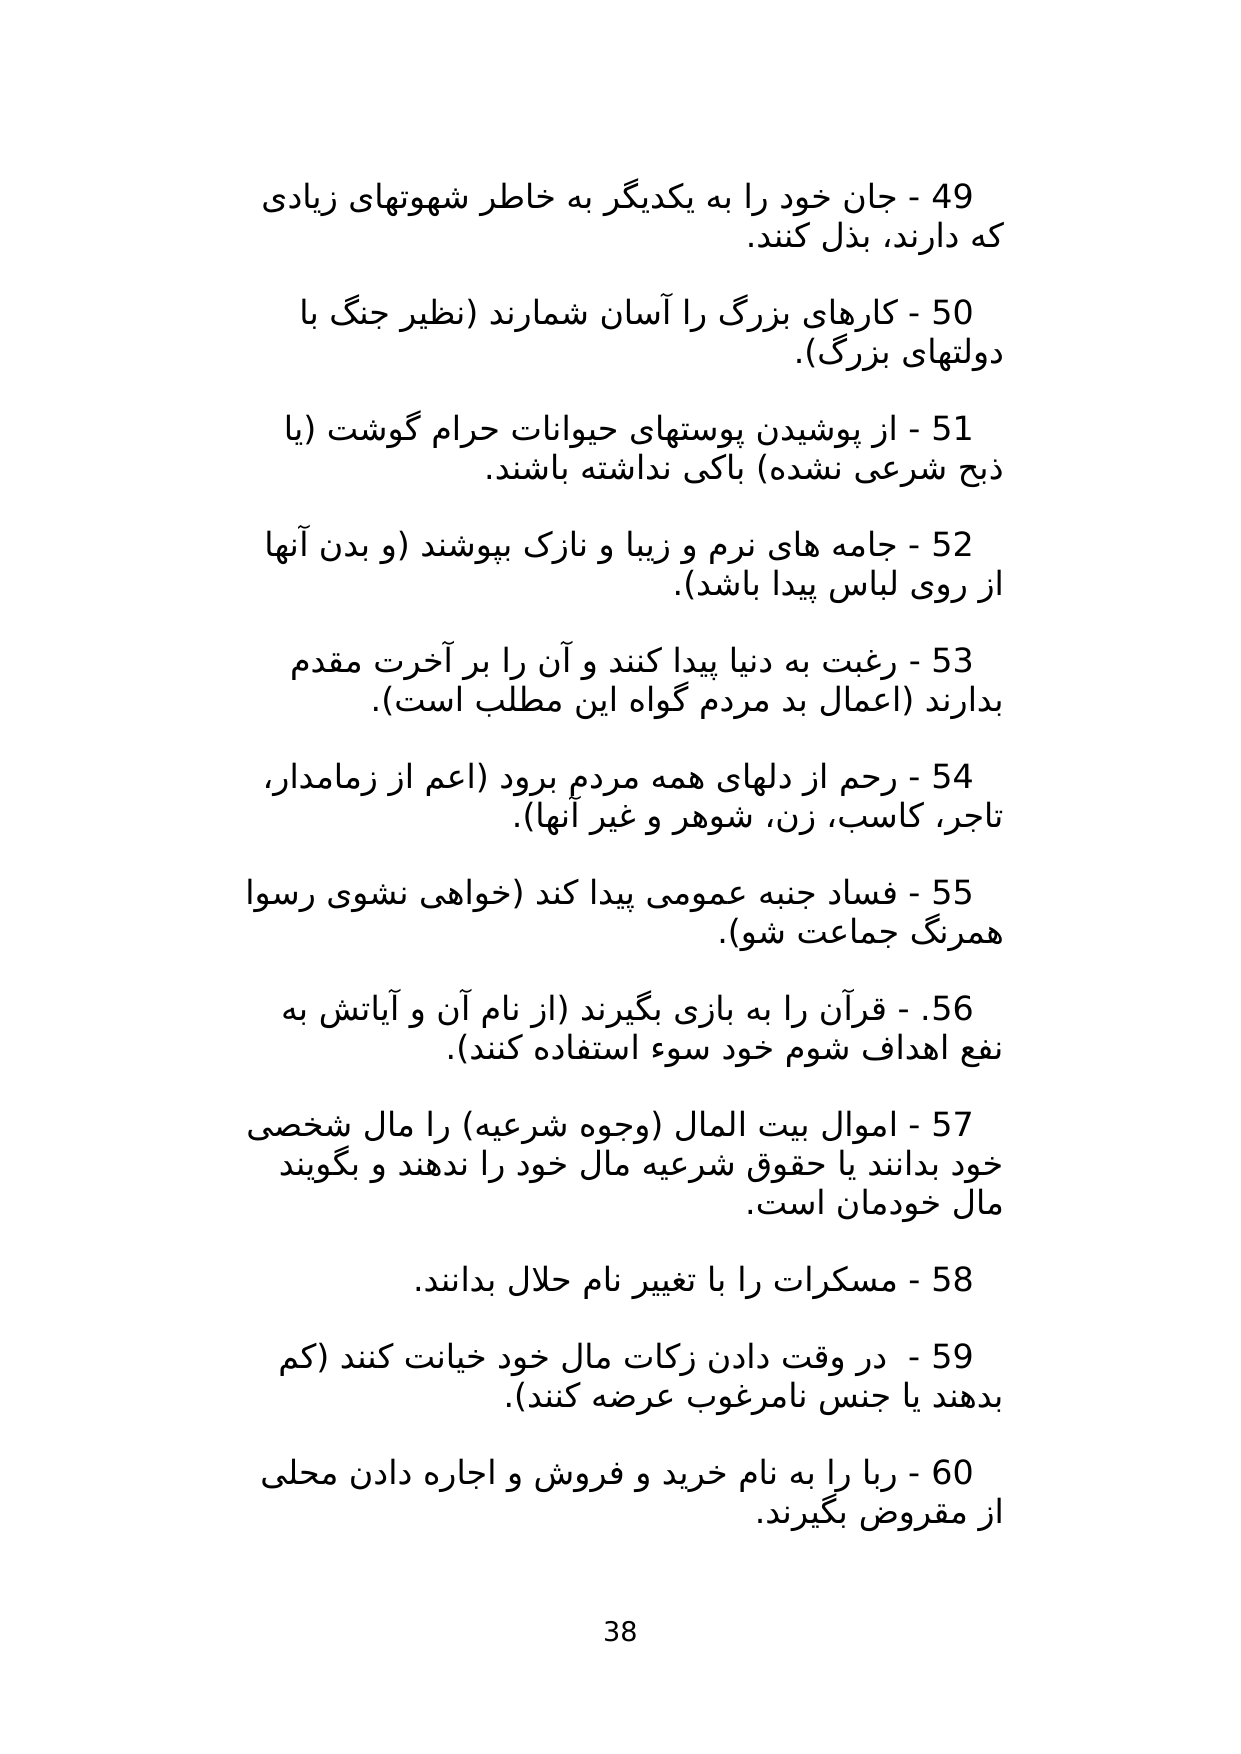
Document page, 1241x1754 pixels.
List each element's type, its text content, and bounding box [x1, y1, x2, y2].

text 50 - کارهای بزرگ را آسان شمارند (نظیر جنگ با دولتهای بزرگ). [236, 293, 1004, 371]
text 58 - مسکرات را با تغییر نام حلال بدانند. [236, 1260, 1004, 1299]
text 57 - اموال بیت المال (وجوه شرعیه) را مال شخصی خود بدانند یا حقوق شرعیه مال خود را ندهند و بگویند مال خودمان است. [236, 1106, 1004, 1222]
text 55 - فساد جنبه عمومی پیدا کند (خواهی نشوی رسوا همرنگ جماعت شو). [236, 873, 1004, 951]
text 54 - رحم از دلهای همه مردم برود (اعم از زمامدار، تاجر، کاسب، زن، شوهر و غیر آنها). [236, 757, 1004, 835]
text 56. - قرآن را به بازی بگیرند (از نام آن و آیاتش به نفع اهداف شوم خود سوء استفاده کنند). [236, 989, 1004, 1067]
text 60 - ربا را به نام خرید و فروش و اجاره دادن محلی از مقروض بگیرند. [236, 1454, 1004, 1531]
text 53 - رغبت به دنیا پیدا کنند و آن را بر آخرت مقدم بدارند (اعمال بد مردم گواه این مطلب است). [236, 641, 1004, 719]
text 51 - از پوشیدن پوستهای حیوانات حرام گوشت (یا ذبح شرعی نشده) باکی نداشته باشند. [236, 409, 1004, 487]
text 59 - در وقت دادن زکات مال خود خیانت کنند (کم بدهند یا جنس نامرغوب عرضه کنند). [236, 1338, 1004, 1415]
text 49 - جان خود را به یکدیگر به خاطر شهوتهای زیادی که دارند، بذل کنند. [236, 177, 1004, 255]
text 52 - جامه های نرم و زیبا و نازک بپوشند (و بدن آنها از روی لباس پیدا باشد). [236, 525, 1004, 603]
